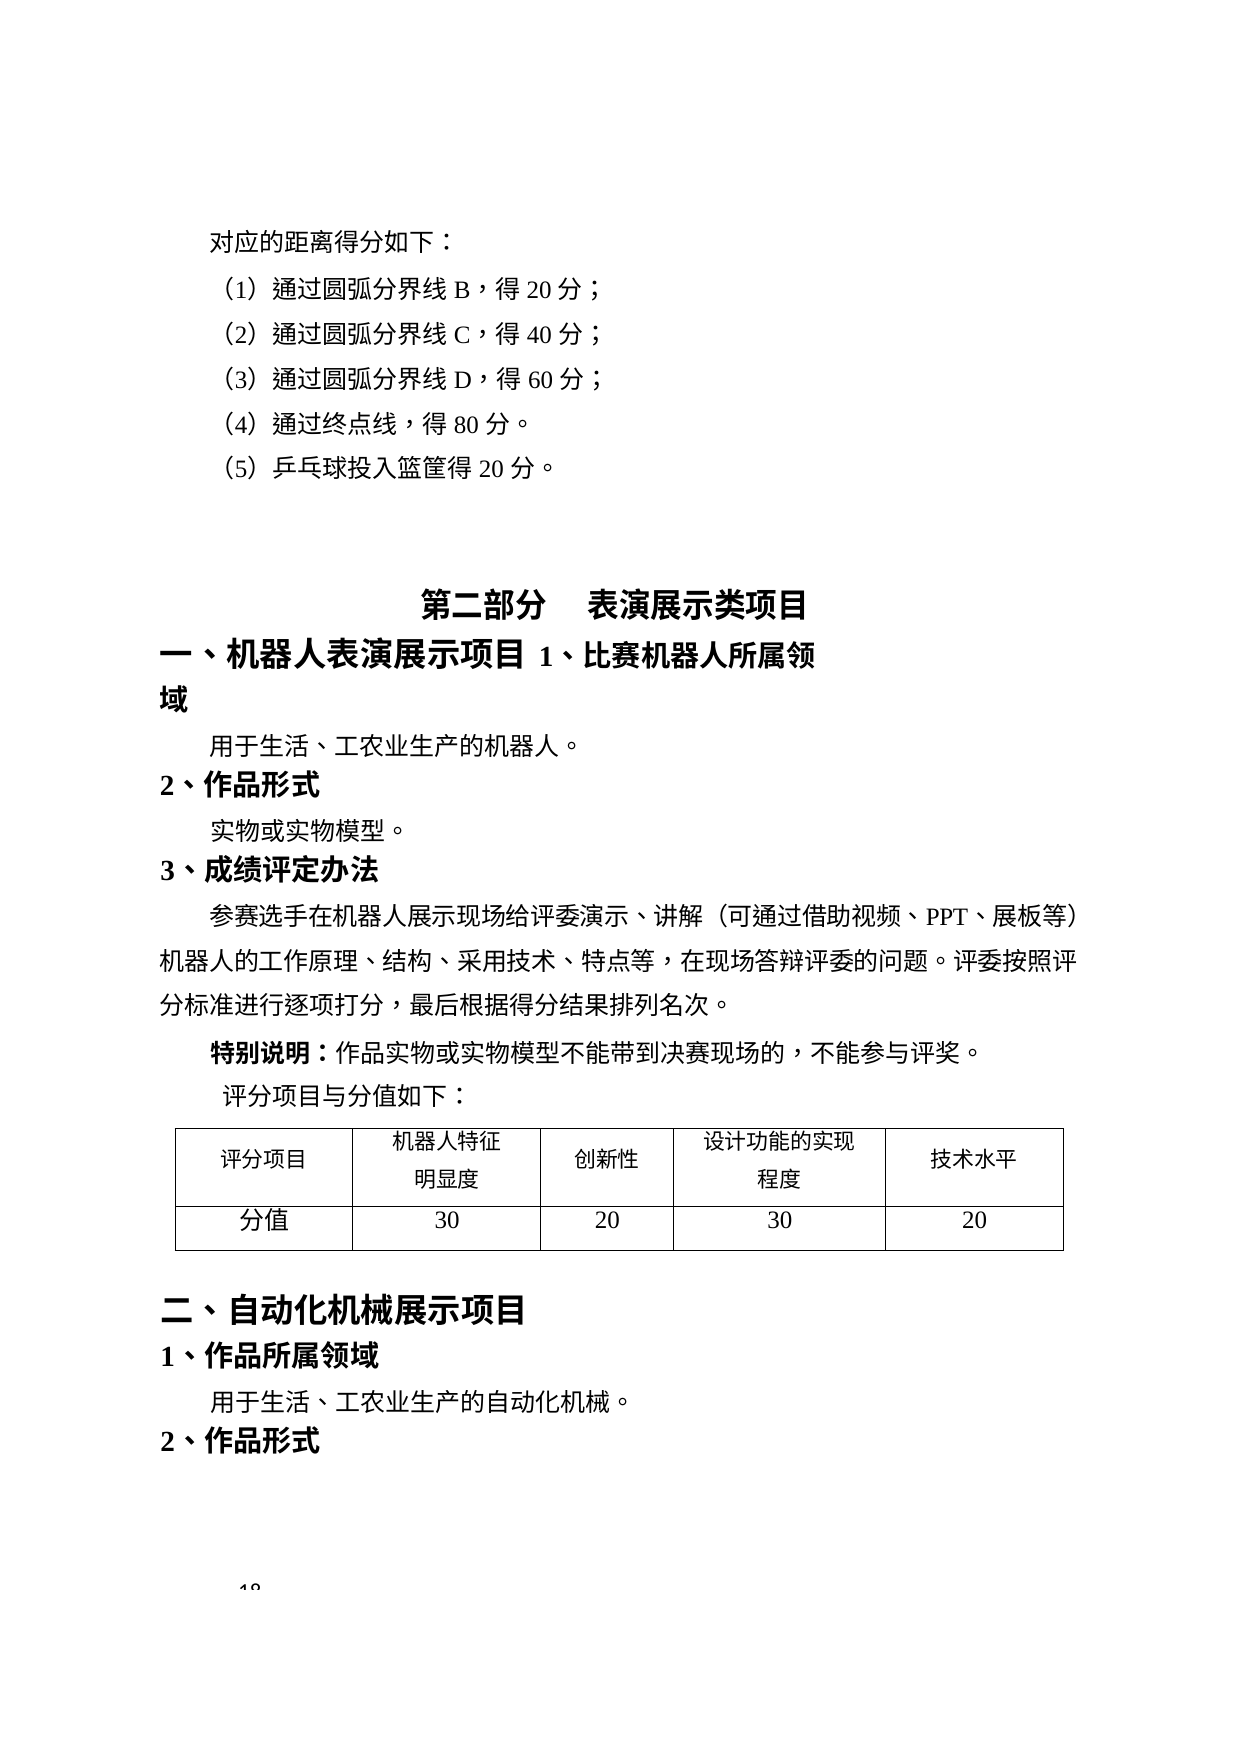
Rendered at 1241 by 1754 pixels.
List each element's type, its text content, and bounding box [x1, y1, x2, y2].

subtitle 2、作品形式 [159, 764, 1105, 803]
text （5）乒乓球投入篮筐得 20 分。 [209, 451, 1105, 485]
text （4）通过终点线，得 80 分。 [209, 406, 1105, 440]
text （1）通过圆弧分界线 B，得 20 分； [209, 272, 1105, 306]
text 参赛选手在机器人展示现场给评委演示、讲解（可通过借助视频、PPT、展板等） 机器人的工作原理、结构、采用技术、特点等，在现场答辩评委的问题。评委按照评 分标准进行逐项打分，最后根据得分结果排列名次。 [159, 899, 1105, 1021]
text （2）通过圆弧分界线 C，得 40 分； [209, 316, 1105, 351]
text 特别说明：作品实物或实物模型不能带到决赛现场的，不能参与评奖。 [210, 1032, 1095, 1071]
text 对应的距离得分如下： [209, 225, 1105, 259]
table_cell 30 [674, 1207, 885, 1250]
table_header 创新性 [541, 1129, 673, 1206]
table_cell 20 [541, 1207, 673, 1250]
text 用于生活、工农业生产的机器人。 [209, 729, 1105, 763]
text 用于生活、工农业生产的自动化机械。 [210, 1385, 1105, 1419]
subtitle 3、成绩评定办法 [160, 849, 1105, 888]
text 实物或实物模型。 [210, 814, 1105, 848]
table_cell 分值 [176, 1207, 352, 1250]
table_header 评分项目 [176, 1129, 352, 1206]
subtitle 2、作品形式 [160, 1420, 1105, 1459]
table_header 技术水平 [886, 1129, 1063, 1206]
table_header 设计功能的实现 程度 [674, 1129, 885, 1206]
table_header 机器人特征 明显度 [353, 1129, 540, 1206]
text 第二部分 表演展示类项目 一、机器人表演展示项目 1、比赛机器人所属领域 [159, 582, 822, 719]
text 评分项目与分值如下： [222, 1079, 1105, 1113]
subtitle 二、自动化机械展示项目 [160, 1285, 1105, 1332]
table_cell 20 [886, 1207, 1063, 1250]
text （3）通过圆弧分界线 D，得 60 分； [209, 361, 1105, 395]
table_cell 30 [353, 1207, 540, 1250]
subtitle 1、作品所属领域 [160, 1335, 1105, 1374]
